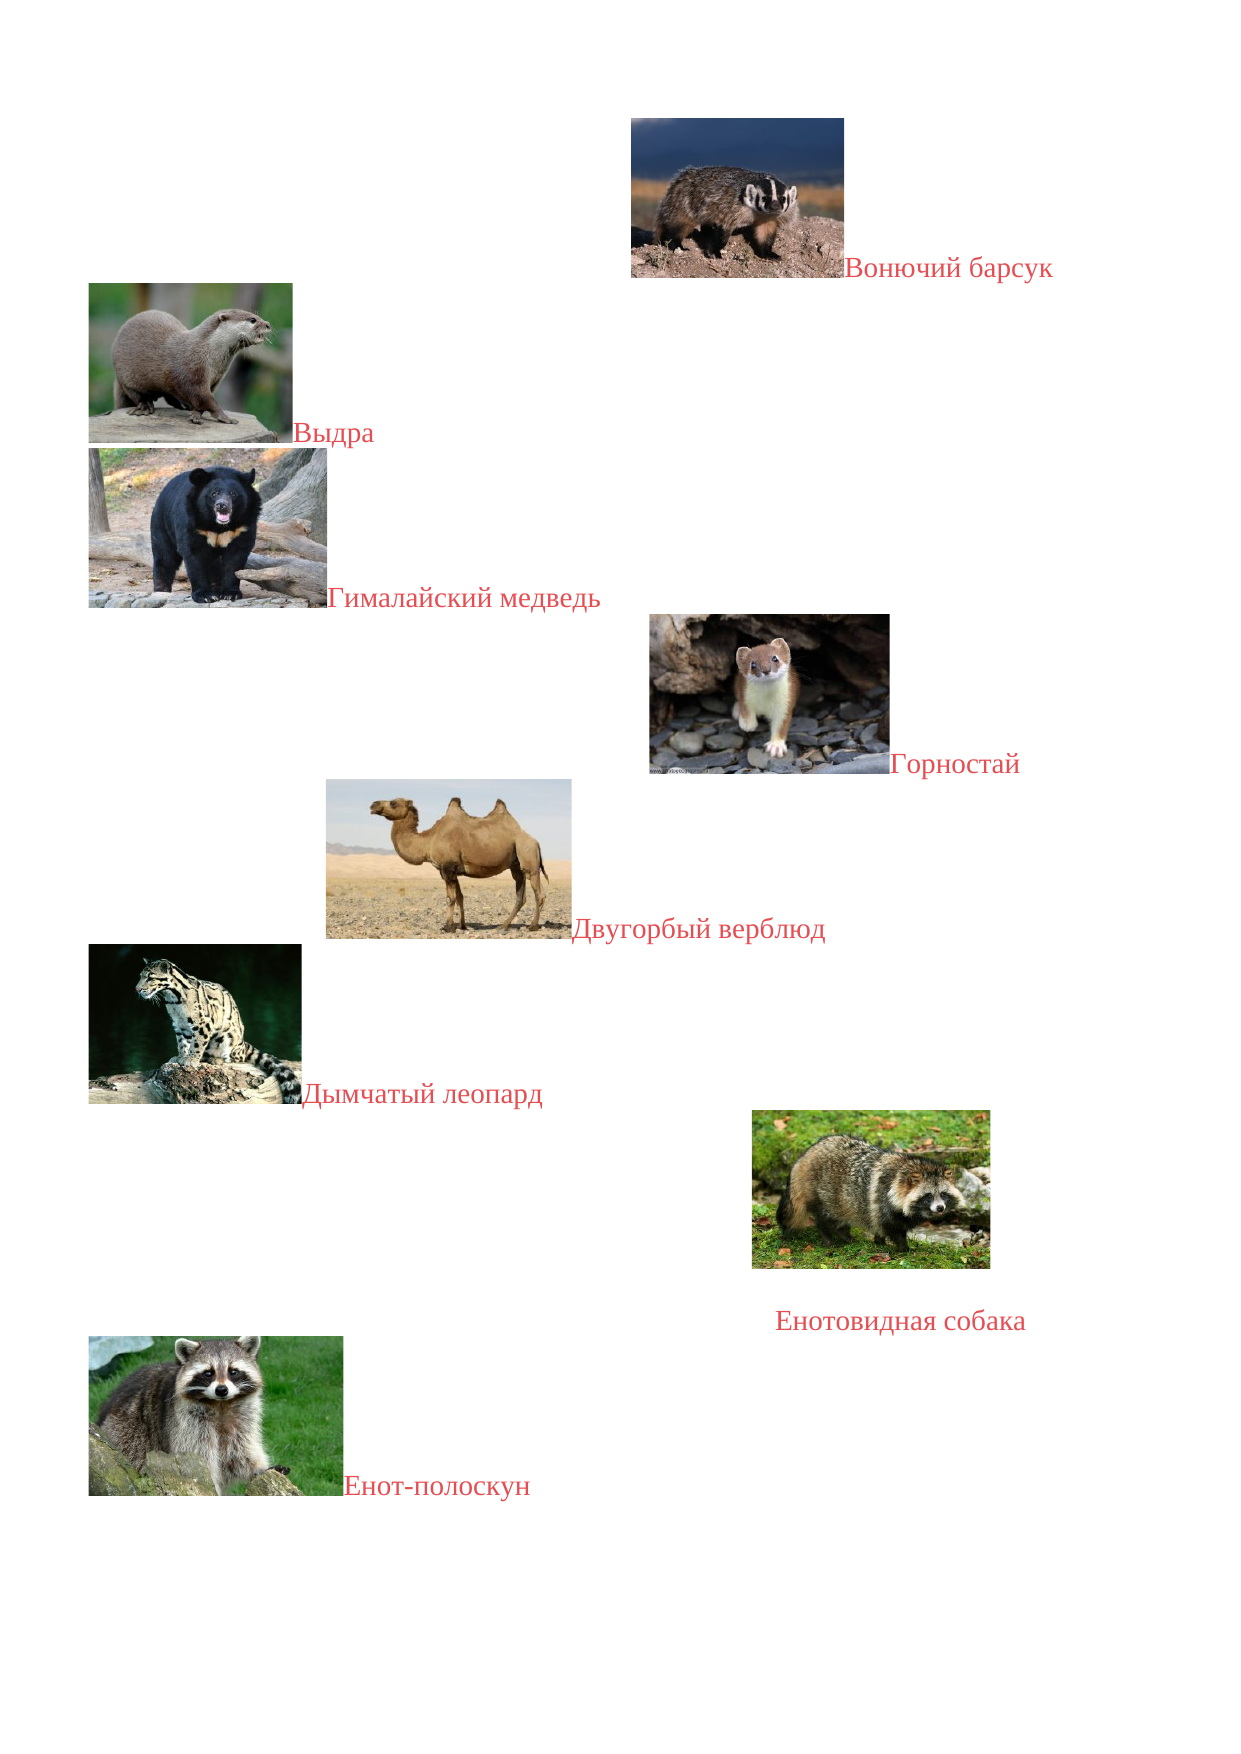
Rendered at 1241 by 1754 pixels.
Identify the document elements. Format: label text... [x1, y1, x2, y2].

picture [88, 944, 302, 1104]
text Енотовидная собака [88, 1303, 1063, 1336]
picture [631, 118, 845, 278]
text Горностай Двугорбый верблюд [88, 614, 1063, 945]
picture [325, 779, 572, 939]
text Гималайский медведь [88, 449, 1063, 614]
picture [88, 283, 293, 443]
text Выдра [88, 283, 1063, 449]
text Вонючий барсук [88, 118, 1063, 283]
text Дымчатый леопард [88, 945, 1063, 1110]
picture [88, 1336, 344, 1496]
picture [88, 448, 328, 608]
picture [649, 614, 890, 774]
picture [751, 1110, 991, 1269]
